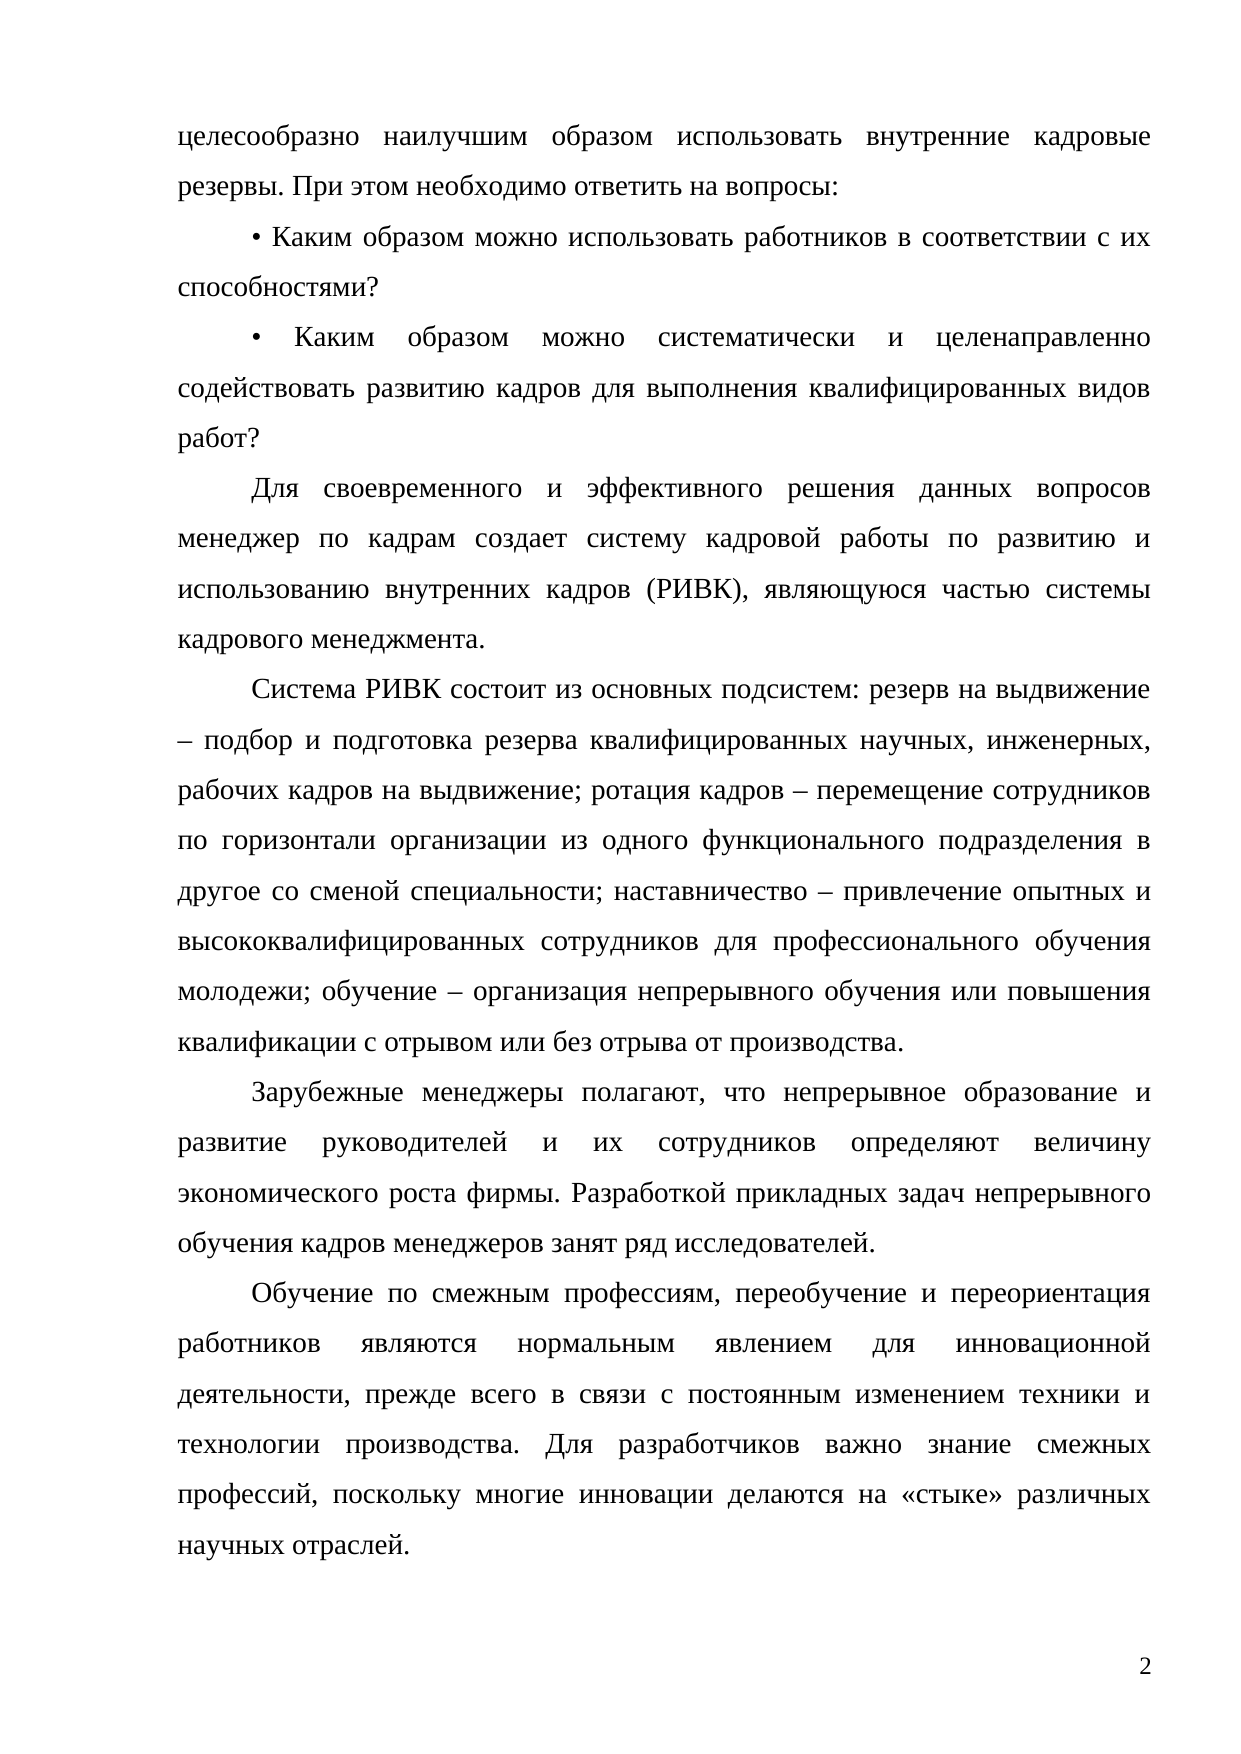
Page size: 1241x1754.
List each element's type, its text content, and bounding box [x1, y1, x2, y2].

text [177, 118, 1152, 202]
text Для своевременного и эффективного решения данных вопросов менеджер по кадрам создает систему кадровой работы по развитию и использованию внутренних кадров (РИВК), являющуюся частью системы кадрового менеджмента. [177, 470, 1152, 655]
text • Каким образом можно использовать работников в соответствии с их способностями? [177, 219, 1152, 303]
text Обучение по смежным профессиям, переобучение и переориентация работников являются нормальным явлением для инновационной деятельности, прежде всего в связи с постоянным изменением техники и технологии производства. Для разработчиков важно знание смежных профессий, поскольку многие инновации делаются на «стыке» различных научных отраслей. [177, 1275, 1152, 1560]
text Система РИВК состоит из основных подсистем: резерв на выдвижение – подбор и подготовка резерва квалифицированных научных, инженерных, рабочих кадров на выдвижение; ротация кадров – перемещение сотрудников по горизонтали организации из одного функционального подразделения в другое со сменой специальности; наставничество – привлечение опытных и высококвалифицированных сотрудников для профессионального обучения молодежи; обучение – организация непрерывного обучения или повышения квалификации с отрывом или без отрыва от производства. [177, 672, 1152, 1057]
text • Каким образом можно систематически и целенаправленно содействовать развитию кадров для выполнения квалифицированных видов работ? [177, 319, 1152, 453]
text Зарубежные менеджеры полагают, что непрерывное образование и развитие руководителей и их сотрудников определяют величину экономического роста фирмы. Разработкой прикладных задач непрерывного обучения кадров менеджеров занят ряд исследователей. [177, 1074, 1152, 1258]
